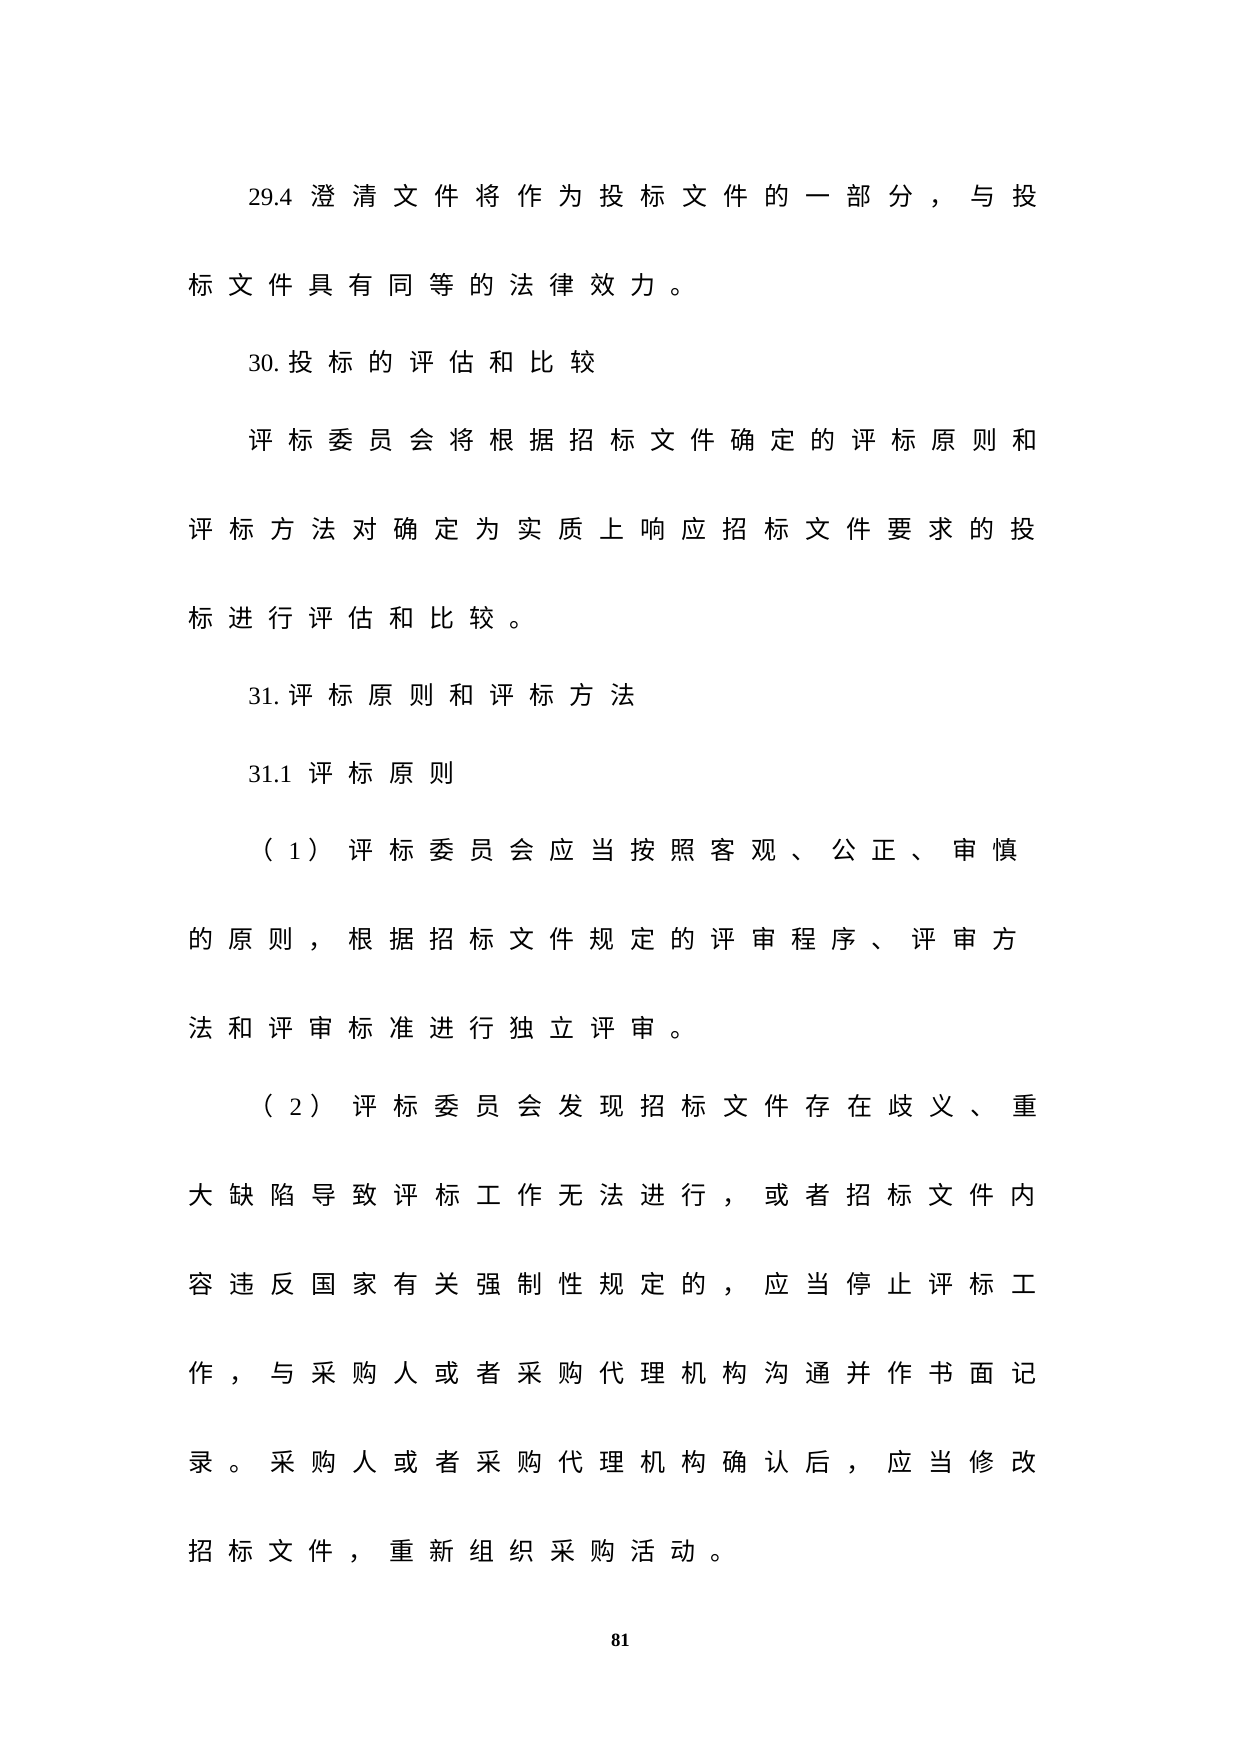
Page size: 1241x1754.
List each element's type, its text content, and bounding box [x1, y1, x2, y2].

text 31.1 评标原则 [188, 742, 1052, 801]
text 29.4 澄清文件将作为投标文件的一部分，与投标文件具有同等的法律效力。 [188, 164, 1052, 313]
text （2）评标委员会发现招标文件存在歧义、重大缺陷导致评标工作无法进行，或者招标文件内容违反国家有关强制性规定的，应当停止评标工作，与采购人或者采购代理机构沟通并作书面记录。采购人或者采购代理机构确认后，应当修改招标文件，重新组织采购活动。 [188, 1075, 1052, 1579]
text 30. 投标的评估和比较 [188, 331, 1052, 390]
text （1）评标委员会应当按照客观、公正、审慎的原则，根据招标文件规定的评审程序、评审方法和评审标准进行独立评审。 [188, 819, 1052, 1057]
text 评标委员会将根据招标文件确定的评标原则和评标方法对确定为实质上响应招标文件要求的投标进行评估和比较。 [188, 408, 1052, 646]
text 31. 评标原则和评标方法 [188, 664, 1052, 723]
